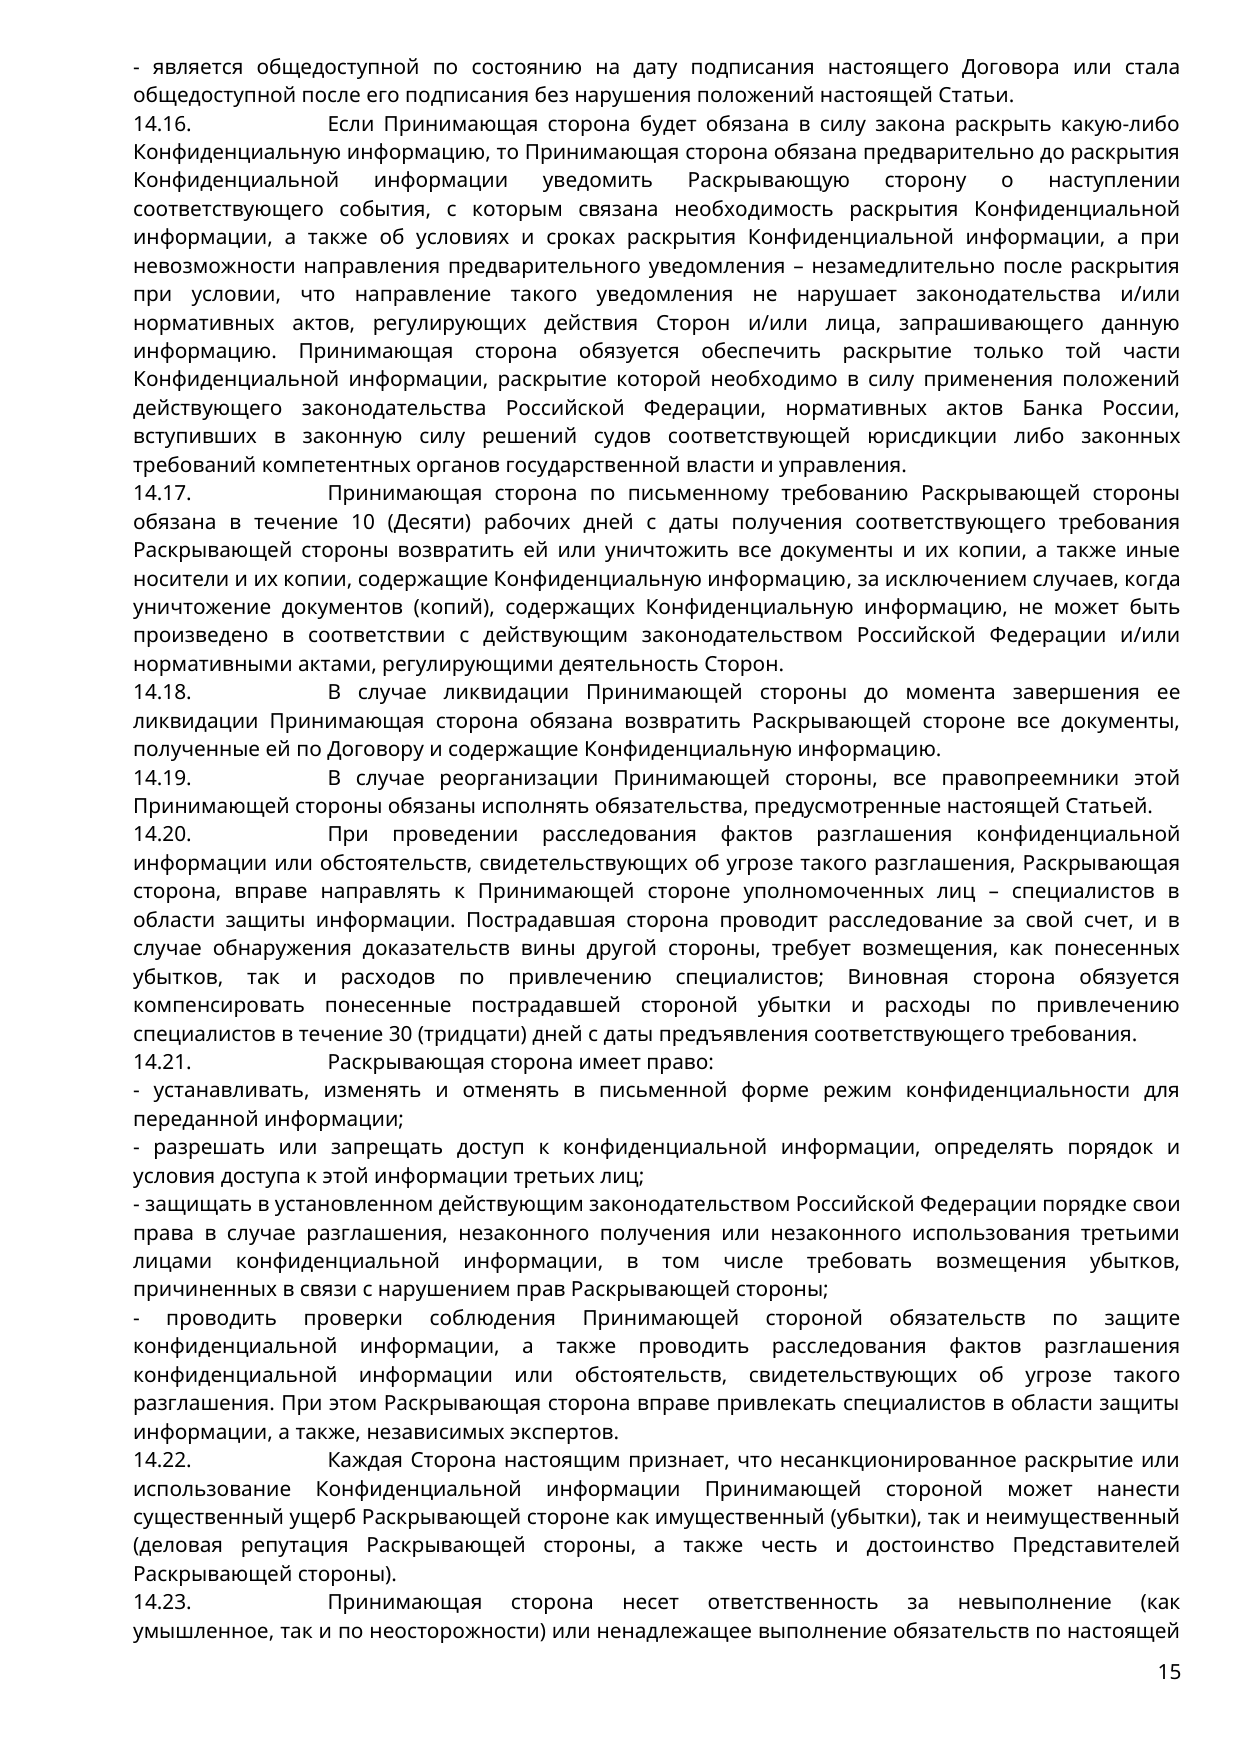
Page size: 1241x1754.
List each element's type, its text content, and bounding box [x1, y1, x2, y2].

list Если Принимающая сторона будет обязана в силу закона раскрыть какую-либо Конфиденциальную информацию, то Принимающая сторона обязана предварительно до раскрытия Конфиденциальной информации уведомить Раскрывающую сторону о наступлении соответствующего события, с которым связана необходимость раскрытия Конфиденциальной информации, а также об условиях и сроках раскрытия Конфиденциальной информации, а при невозможности направления предварительного уведомления – незамедлительно после раскрытия при условии, что направление такого уведомления не нарушает законодательства и/или нормативных актов, регулирующих действия Сторон и/или лица, запрашивающего данную информацию. Принимающая сторона обязуется обеспечить раскрытие только той части Конфиденциальной информации, раскрытие которой необходимо в силу применения положений действующего законодательства Российской Федерации, нормативных актов Банка России, вступивших в законную силу решений судов соответствующей юрисдикции либо законных требований компетентных органов государственной власти и управления. [133, 109, 1181, 478]
text - является общедоступной по состоянию на дату подписания настоящего Договора или стала общедоступной после его подписания без нарушения положений настоящей Статьи. [133, 52, 1181, 109]
text - устанавливать, изменять и отменять в письменной форме режим конфиденциальности для переданной информации; [133, 1076, 1181, 1132]
text - проводить проверки соблюдения Принимающей стороной обязательств по защите конфиденциальной информации, а также проводить расследования фактов разглашения конфиденциальной информации или обстоятельств, свидетельствующих об угрозе такого разглашения. При этом Раскрывающая сторона вправе привлекать специалистов в области защиты информации, а также, независимых экспертов. [133, 1303, 1181, 1445]
text - защищать в установленном действующим законодательством Российской Федерации порядке свои права в случае разглашения, незаконного получения или незаконного использования третьими лицами конфиденциальной информации, в том числе требовать возмещения убытков, причиненных в связи с нарушением прав Раскрывающей стороны; [133, 1189, 1181, 1303]
list Раскрывающая сторона имеет право: [133, 1047, 1181, 1076]
list При проведении расследования фактов разглашения конфиденциальной информации или обстоятельств, свидетельствующих об угрозе такого разглашения, Раскрывающая сторона, вправе направлять к Принимающей стороне уполномоченных лиц – специалистов в области защиты информации. Пострадавшая сторона проводит расследование за свой счет, и в случае обнаружения доказательств вины другой стороны, требует возмещения, как понесенных убытков, так и расходов по привлечению специалистов; Виновная сторона обязуется компенсировать понесенные пострадавшей стороной убытки и расходы по привлечению специалистов в течение 30 (тридцати) дней с даты предъявления соответствующего требования. [133, 819, 1181, 1047]
list Каждая Сторона настоящим признает, что несанкционированное раскрытие или использование Конфиденциальной информации Принимающей стороной может нанести существенный ущерб Раскрывающей стороне как имущественный (убытки), так и неимущественный (деловая репутация Раскрывающей стороны, а также честь и достоинство Представителей Раскрывающей стороны). [133, 1445, 1181, 1587]
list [133, 1587, 1181, 1644]
list В случае ликвидации Принимающей стороны до момента завершения ее ликвидации Принимающая сторона обязана возвратить Раскрывающей стороне все документы, полученные ей по Договору и содержащие Конфиденциальную информацию. [133, 677, 1181, 763]
text - разрешать или запрещать доступ к конфиденциальной информации, определять порядок и условия доступа к этой информации третьих лиц; [133, 1132, 1181, 1189]
list Принимающая сторона по письменному требованию Раскрывающей стороны обязана в течение 10 (Десяти) рабочих дней с даты получения соответствующего требования Раскрывающей стороны возвратить ей или уничтожить все документы и их копии, а также иные носители и их копии, содержащие Конфиденциальную информацию, за исключением случаев, когда уничтожение документов (копий), содержащих Конфиденциальную информацию, не может быть произведено в соответствии с действующим законодательством Российской Федерации и/или нормативными актами, регулирующими деятельность Сторон. [133, 478, 1181, 677]
list В случае реорганизации Принимающей стороны, все правопреемники этой Принимающей стороны обязаны исполнять обязательства, предусмотренные настоящей Статьей. [133, 763, 1181, 819]
